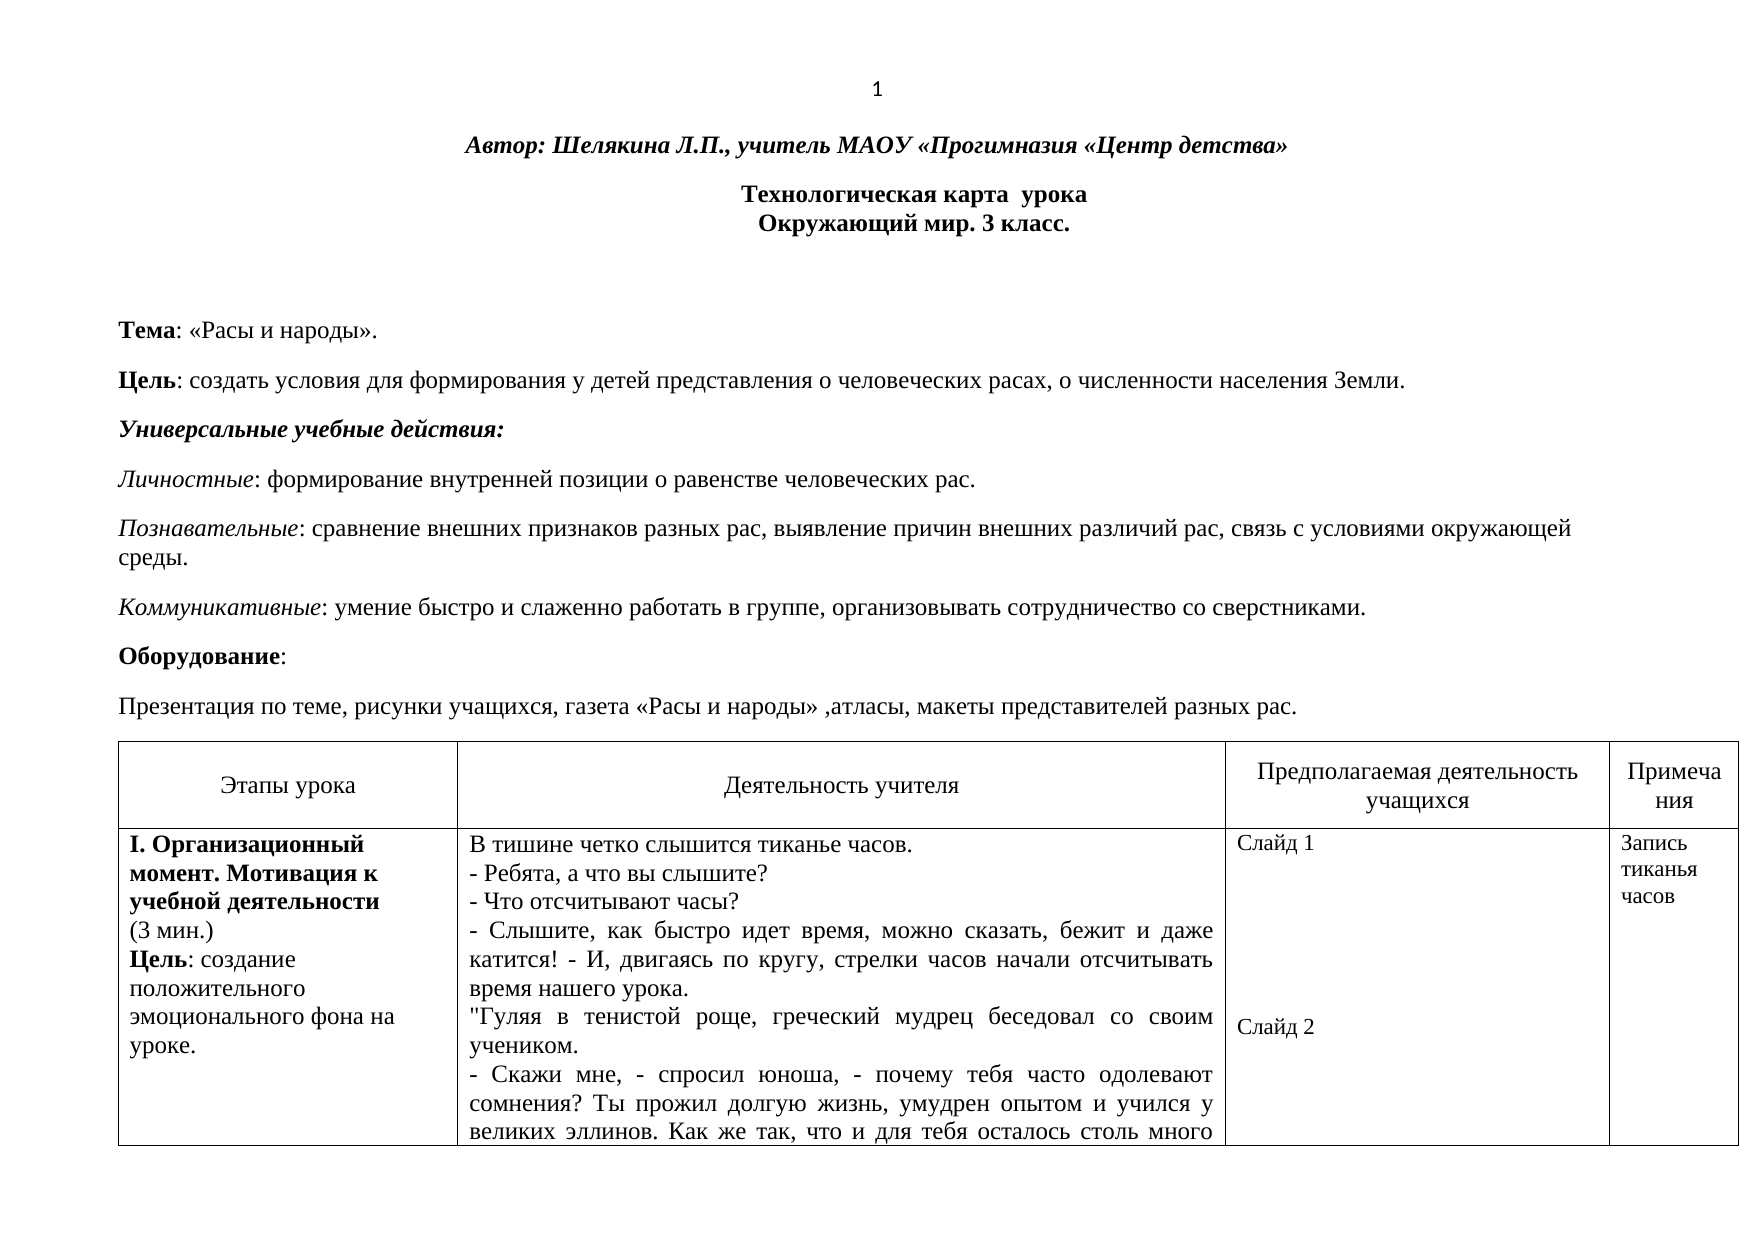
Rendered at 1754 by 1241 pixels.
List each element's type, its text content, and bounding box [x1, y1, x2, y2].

text Личностные: формирование внутренней позиции о равенстве человеческих рас. [118, 464, 1636, 493]
table_header Деятельность учителя [458, 742, 1225, 828]
table_header Предполагаемая деятельность учащихся [1226, 742, 1609, 828]
text Автор: Шелякина Л.П., учитель МАОУ «Прогимназия «Центр детства» [118, 130, 1636, 158]
table_cell Слайд 1 Слайд 2 [1226, 829, 1609, 1145]
text Универсальные учебные действия: [118, 414, 1636, 443]
text Тема: «Расы и народы». [118, 315, 1636, 344]
table_header Этапы урока [119, 742, 457, 828]
table_header Примечания [1610, 742, 1738, 828]
text Познавательные: сравнение внешних признаков разных рас, выявление причин внешних различий рас, связь с условиями окружающей среды. [118, 513, 1636, 571]
text Оборудование: [118, 641, 1636, 670]
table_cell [458, 829, 1225, 1145]
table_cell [1610, 829, 1738, 1145]
text Цель: создать условия для формирования у детей представления о человеческих расах, о численности населения Земли. [118, 365, 1636, 393]
text Презентация по теме, рисунки учащихся, газета «Расы и народы» ,атласы, макеты представителей разных рас. [118, 691, 1636, 720]
text Коммуникативные: умение быстро и слаженно работать в группе, организовывать сотрудничество со сверстниками. [118, 592, 1636, 621]
text Технологическая карта урока [118, 179, 1636, 208]
text Окружающий мир. 3 класс. [118, 208, 1636, 237]
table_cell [119, 829, 457, 1145]
